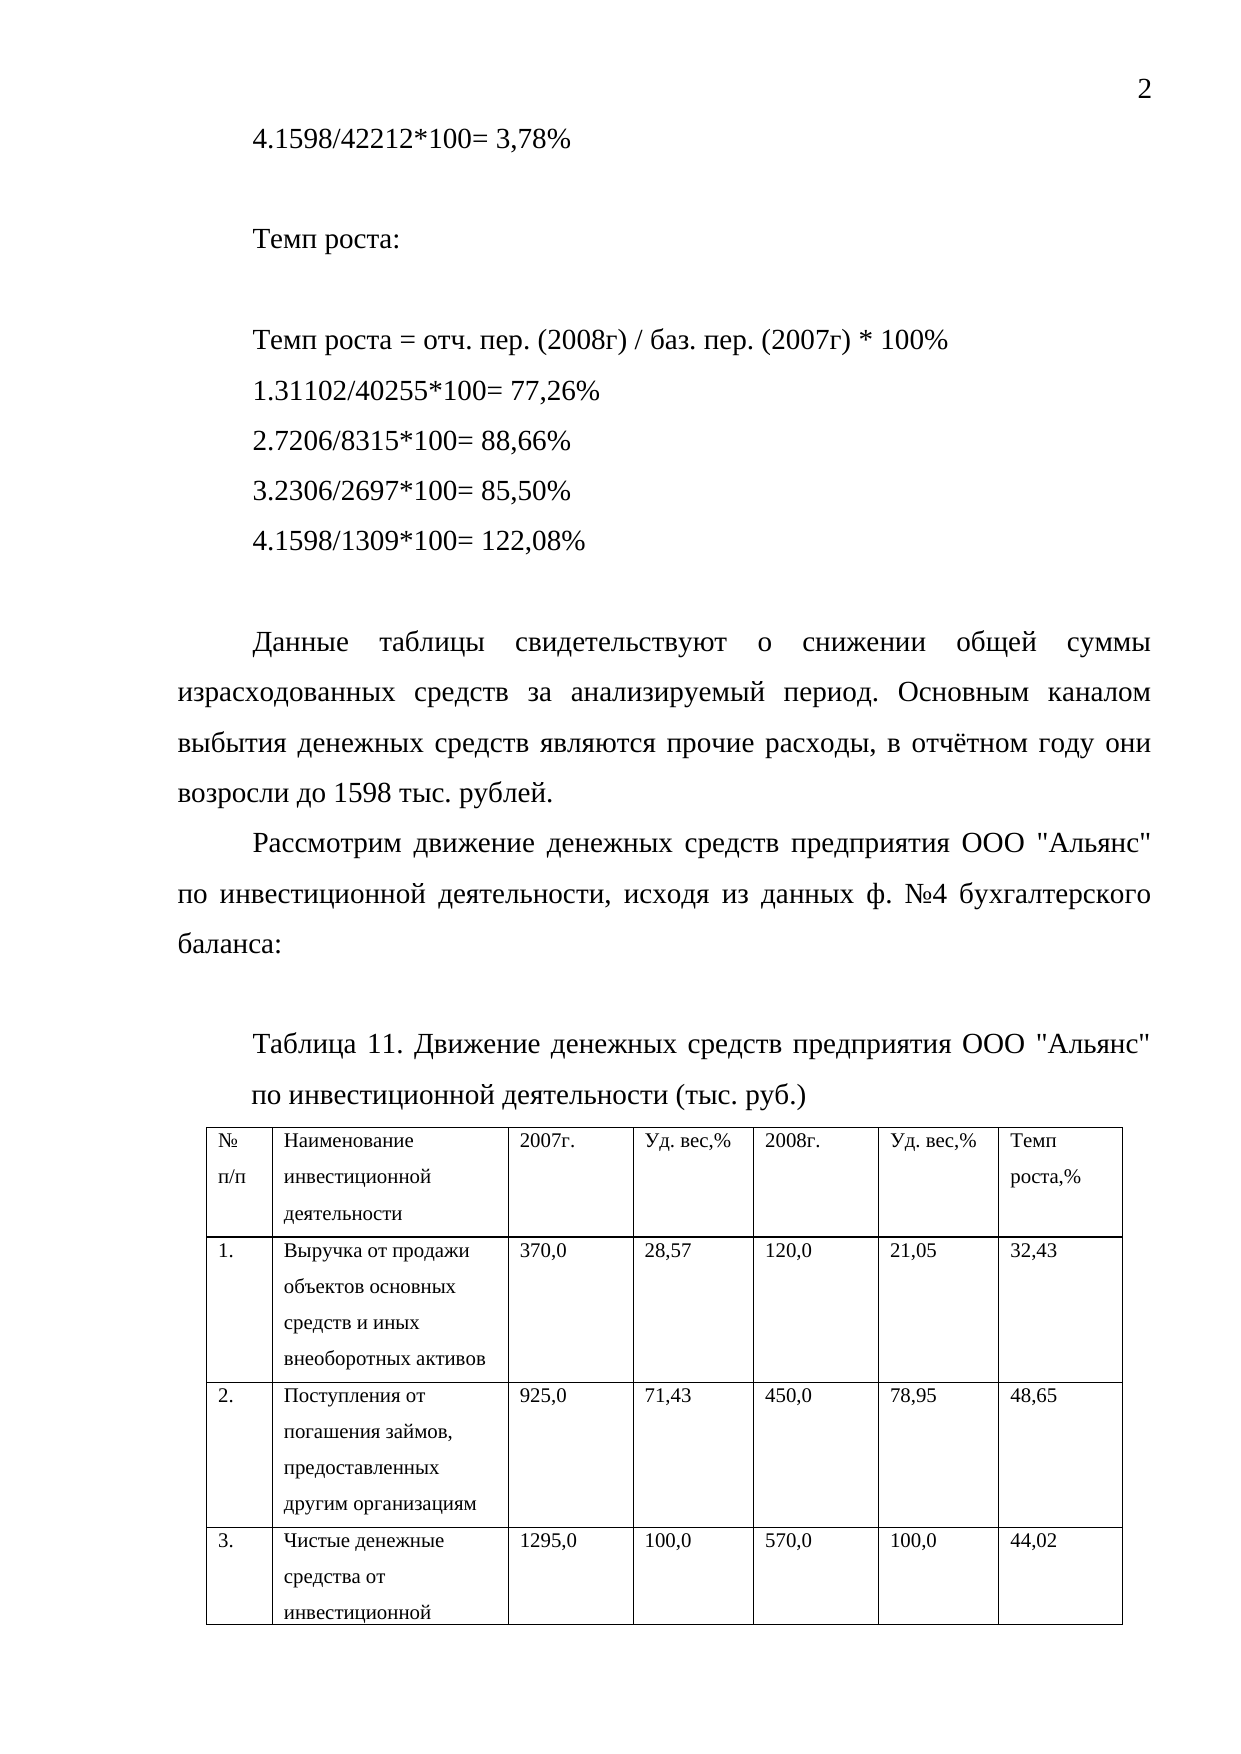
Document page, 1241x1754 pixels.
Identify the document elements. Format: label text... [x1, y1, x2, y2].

table_cell 3. [207, 1528, 272, 1624]
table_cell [273, 1528, 508, 1624]
table_cell 450,0 [754, 1383, 878, 1527]
table_cell 32,43 [999, 1238, 1122, 1382]
text Рассмотрим движение денежных средств предприятия ООО "Альянс" по инвестиционной деятельности, исходя из данных ф. №4 бухгалтерского баланса: [177, 825, 1152, 959]
table_cell 21,05 [879, 1238, 998, 1382]
table_cell 1295,0 [509, 1528, 633, 1624]
text 3.2306/2697*100= 85,50% [177, 473, 1152, 507]
table_header № п/п [207, 1128, 272, 1236]
table_cell 1. [207, 1238, 272, 1382]
text 2.7206/8315*100= 88,66% [177, 423, 1152, 456]
table_header Темп роста,% [999, 1128, 1122, 1236]
text Данные таблицы свидетельствуют о снижении общей суммы израсходованных средств за анализируемый период. Основным каналом выбытия денежных средств являются прочие расходы, в отчётном году они возросли до 1598 тыс. рублей. [177, 624, 1152, 809]
text 4.1598/1309*100= 122,08% [177, 523, 1152, 557]
table_cell 28,57 [634, 1238, 753, 1382]
table_cell 44,02 [999, 1528, 1122, 1624]
text Темп роста = отч. пер. (2008г) / баз. пер. (2007г) * 100% [177, 322, 1152, 356]
table_header Уд. вес,% [634, 1128, 753, 1236]
table_header Уд. вес,% [879, 1128, 998, 1236]
table_cell 120,0 [754, 1238, 878, 1382]
table_cell 370,0 [509, 1238, 633, 1382]
text Таблица 11. Движение денежных средств предприятия ООО "Альянс" по инвестиционной деятельности (тыс. руб.) [251, 1027, 1152, 1111]
text 1.31102/40255*100= 77,26% [177, 373, 1152, 406]
table_cell Поступления от погашения займов, предоставленных другим организациям [273, 1383, 508, 1527]
table_cell 78,95 [879, 1383, 998, 1527]
table_cell 71,43 [634, 1383, 753, 1527]
table_cell 570,0 [754, 1528, 878, 1624]
text 4.1598/42212*100= 3,78% [177, 121, 1152, 154]
table_cell 100,0 [879, 1528, 998, 1624]
table_header 2007г. [509, 1128, 633, 1236]
table_cell 48,65 [999, 1383, 1122, 1527]
table_cell 2. [207, 1383, 272, 1527]
table_cell 100,0 [634, 1528, 753, 1624]
table_header Наименование инвестиционной деятельности [273, 1128, 508, 1236]
table_cell Выручка от продажи объектов основных средств и иных внеоборотных активов [273, 1238, 508, 1382]
table_header 2008г. [754, 1128, 878, 1236]
table_cell 925,0 [509, 1383, 633, 1527]
text Темп роста: [177, 222, 1152, 255]
